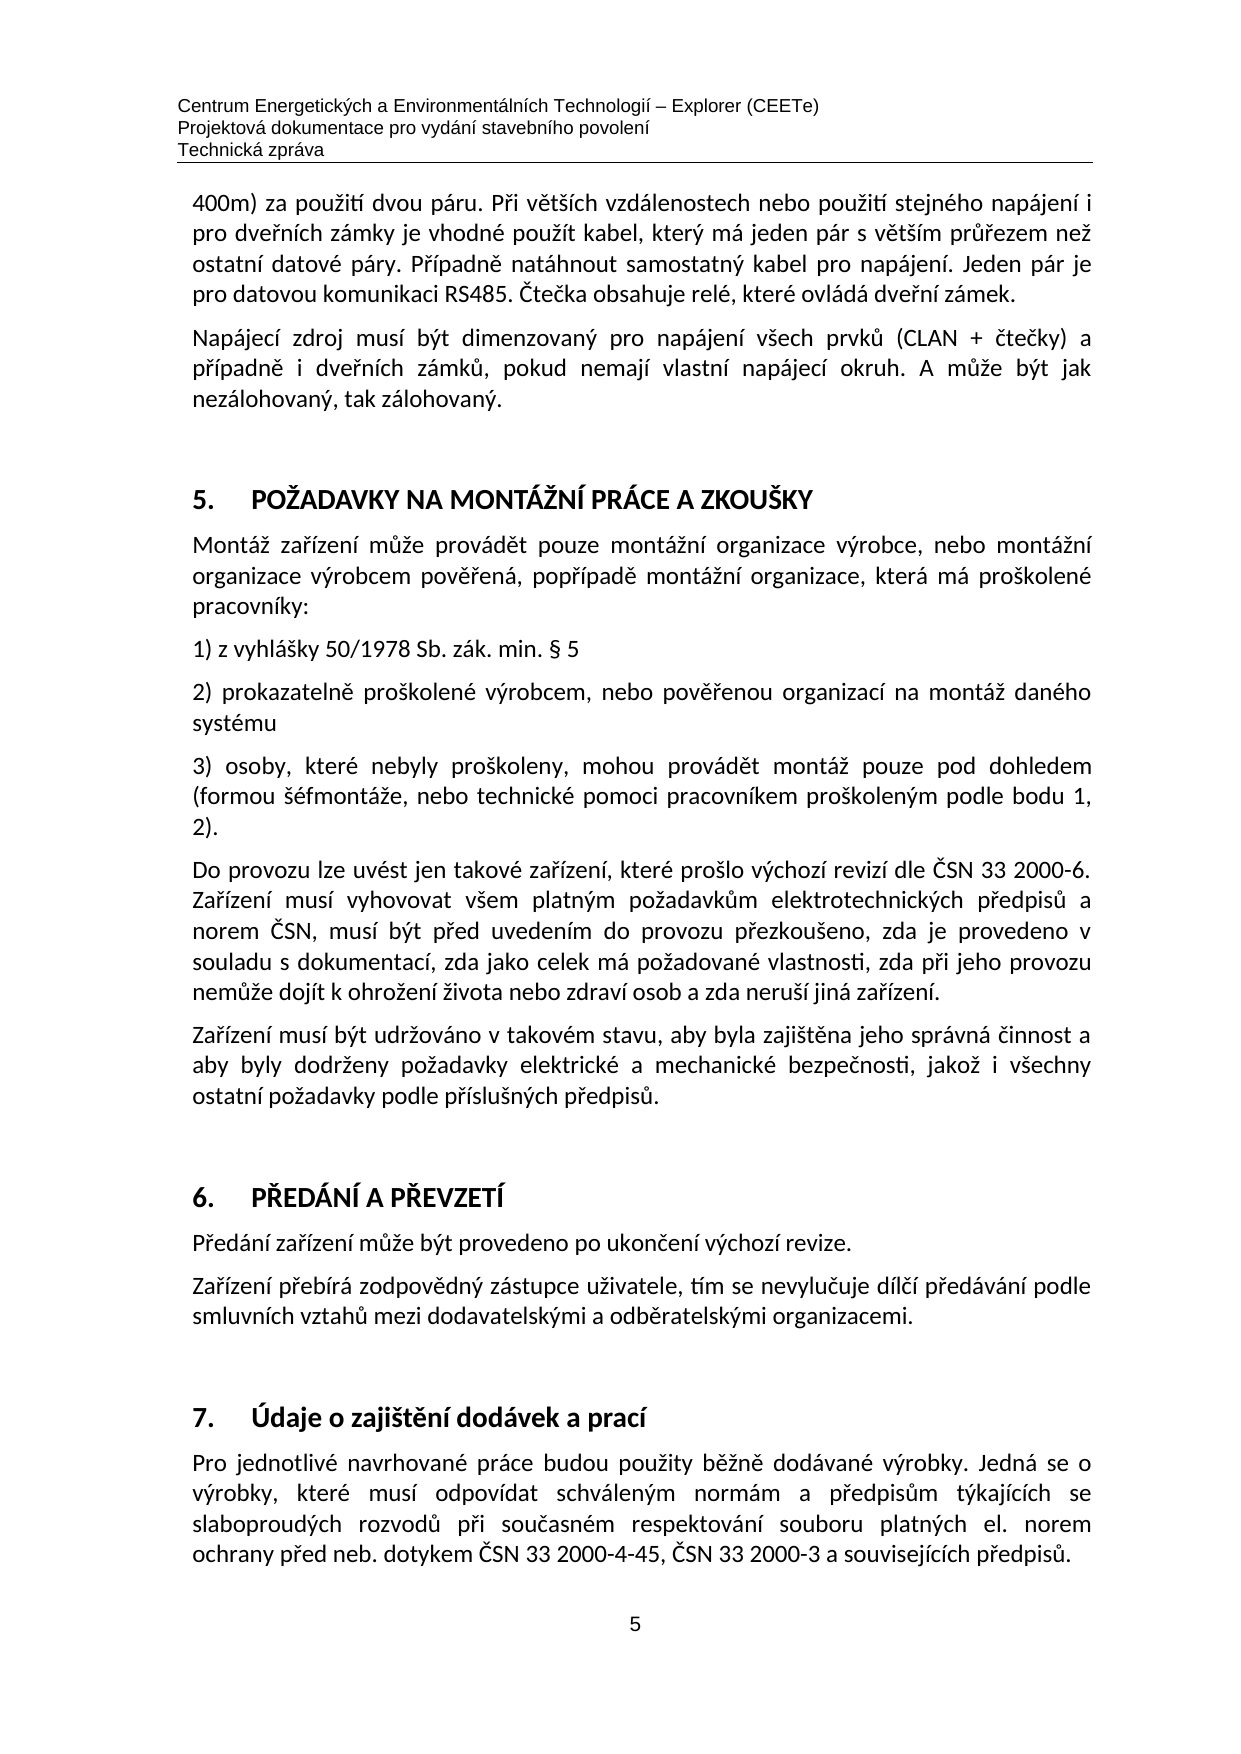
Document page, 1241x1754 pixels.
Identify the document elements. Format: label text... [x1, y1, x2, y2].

text Montáž zařízení může provádět pouze montážní organizace výrobce, nebo montážní organizace výrobcem pověřená, popřípadě montážní organizace, která má proškolené pracovníky: [192, 529, 1093, 621]
text Napájecí zdroj musí být dimenzovaný pro napájení všech prvků (CLAN + čtečky) a případně i dveřních zámků, pokud nemají vlastní napájecí okruh. A může být jak nezálohovaný, tak zálohovaný. [192, 322, 1093, 413]
text Do provozu lze uvést jen takové zařízení, které prošlo výchozí revizí dle ČSN 33 2000-6. Zařízení musí vyhovovat všem platným požadavkům elektrotechnických předpisů a norem ČSN, musí být před uvedením do provozu přezkoušeno, zda je provedeno v souladu s dokumentací, zda jako celek má požadované vlastnosti, zda při jeho provozu nemůže dojít k ohrožení života nebo zdraví osob a zda neruší jiná zařízení. [192, 854, 1093, 1007]
text 3) osoby, které nebyly proškoleny, mohou provádět montáž pouze pod dohledem (formou šéfmontáže, nebo technické pomoci pracovníkem proškoleným podle bodu 1, 2). [192, 750, 1093, 842]
subtitle PŘEDÁNÍ A PŘEVZETÍ [192, 1179, 1093, 1214]
subtitle Údaje o zajištění dodávek a prací [192, 1399, 1093, 1434]
text Zařízení musí být udržováno v takovém stavu, aby byla zajištěna jeho správná činnost a aby byly dodrženy požadavky elektrické a mechanické bezpečnosti, jakož i všechny ostatní požadavky podle příslušných předpisů. [192, 1019, 1093, 1111]
text Pro jednotlivé navrhované práce budou použity běžně dodávané výrobky. Jedná se o výrobky, které musí odpovídat schváleným normám a předpisům týkajících se slaboproudých rozvodů při současném respektování souboru platných el. norem ochrany před neb. dotykem ČSN 33 2000-4-45, ČSN 33 2000-3 a souvisejících předpisů. [192, 1447, 1093, 1569]
text Zařízení přebírá zodpovědný zástupce uživatele, tím se nevylučuje dílčí předávání podle smluvních vztahů mezi dodavatelskými a odběratelskými organizacemi. [192, 1270, 1093, 1331]
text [192, 187, 1093, 309]
text 1) z vyhlášky 50/1978 Sb. zák. min. § 5 [192, 633, 1093, 664]
subtitle POŽADAVKY NA MONTÁŽNÍ PRÁCE A ZKOUŠKY [192, 481, 1093, 517]
text 2) prokazatelně proškolené výrobcem, nebo pověřenou organizací na montáž daného systému [192, 676, 1093, 737]
text Předání zařízení může být provedeno po ukončení výchozí revize. [192, 1227, 1093, 1257]
